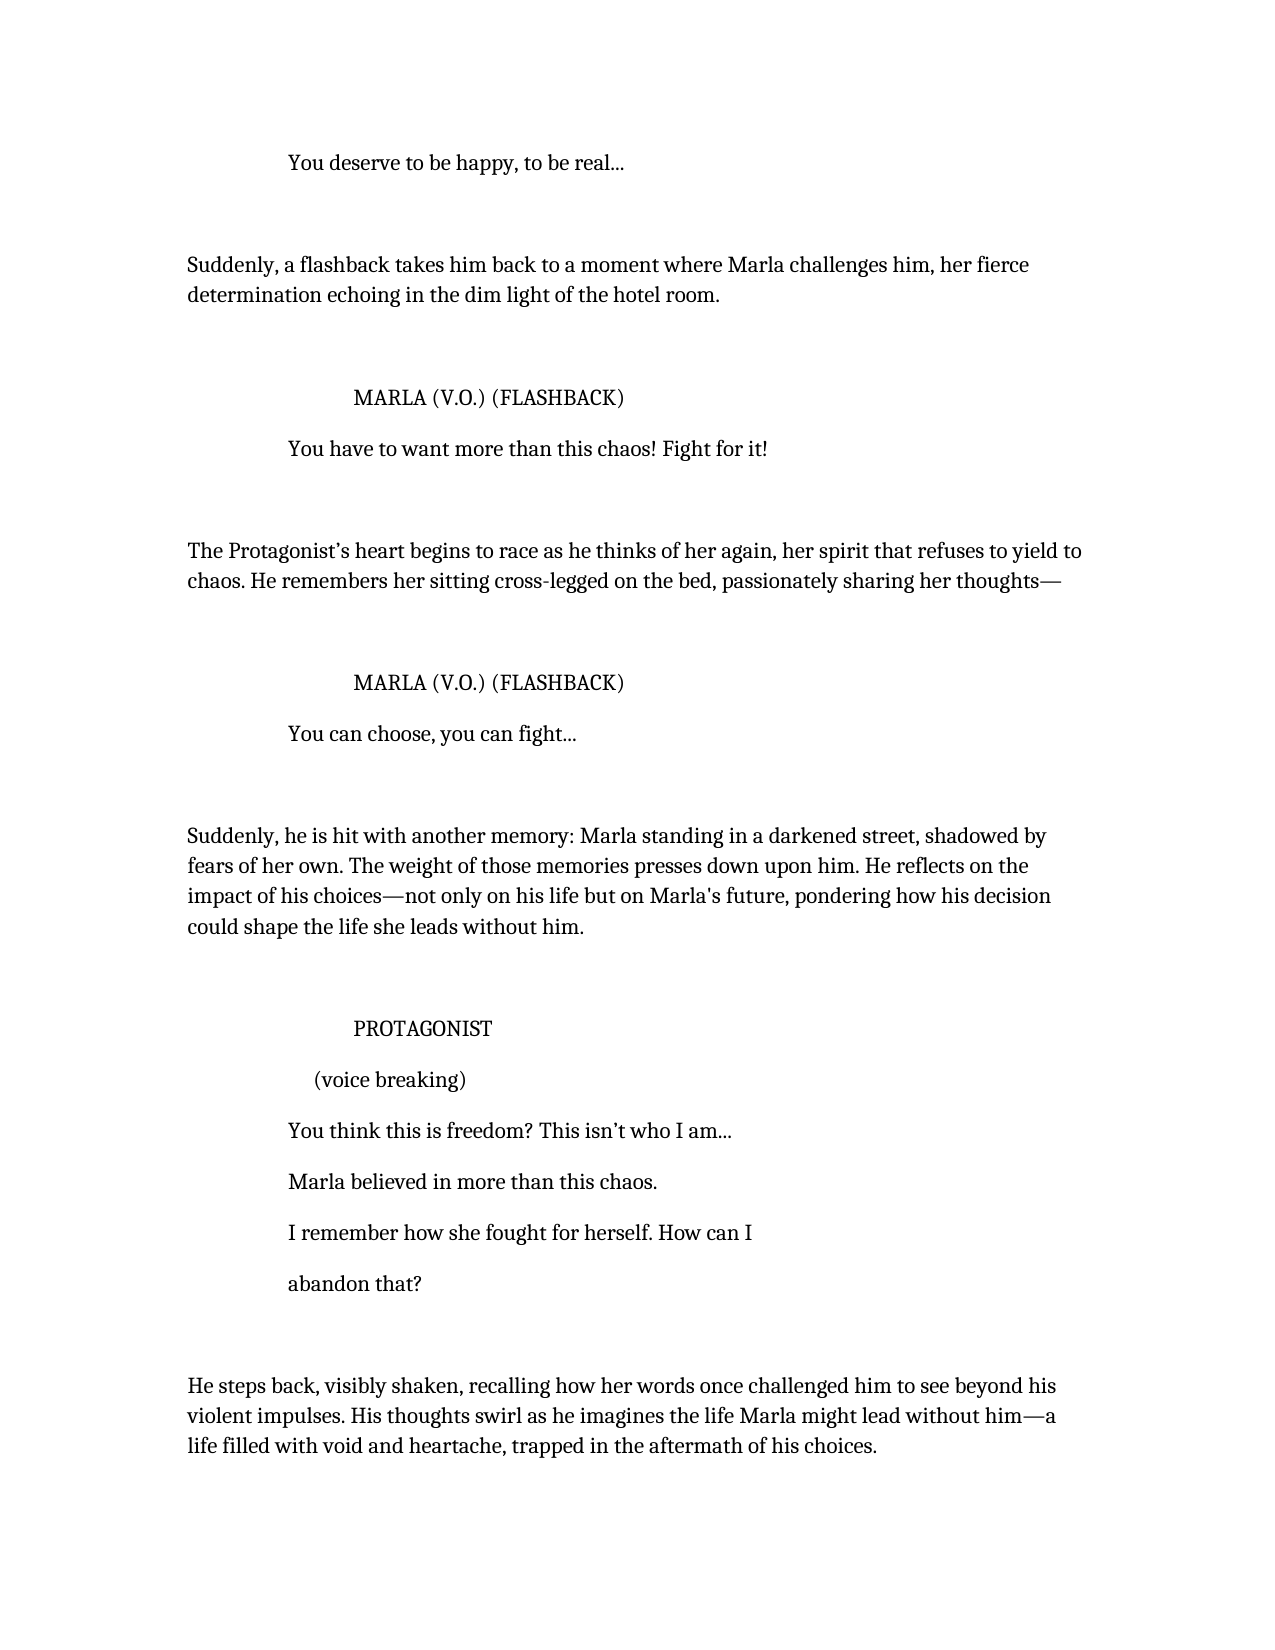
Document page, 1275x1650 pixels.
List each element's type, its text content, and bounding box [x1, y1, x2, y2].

text I remember how she fought for herself. How can I [187, 1220, 1087, 1246]
text You think this is freedom? This isn’t who I am... [187, 1118, 1087, 1144]
text Marla believed in more than this chaos. [187, 1169, 1087, 1195]
text Suddenly, he is hit with another memory: Marla standing in a darkened street, shadowed by fears of her own. The weight of those memories presses down upon him. He reflects on the impact of his choices—not only on his life but on Marla's future, pondering how his decision could shape the life she leads without him. [187, 823, 1087, 940]
text You can choose, you can fight... [187, 721, 1087, 747]
text abandon that? [187, 1271, 1087, 1297]
text You deserve to be happy, to be real... [187, 150, 1087, 176]
text MARLA (V.O.) (FLASHBACK) [187, 670, 1087, 696]
text You have to want more than this chaos! Fight for it! [187, 435, 1087, 462]
text PROTAGONIST [187, 1016, 1087, 1042]
text The Protagonist’s heart begins to race as he thinks of her again, her spirit that refuses to yield to chaos. He remembers her sitting cross-legged on the bed, passionately sharing her thoughts— [187, 537, 1087, 594]
text MARLA (V.O.) (FLASHBACK) [187, 384, 1087, 411]
text (voice breaking) [187, 1067, 1087, 1093]
text Suddenly, a flashback takes him back to a moment where Marla challenges him, her fierce determination echoing in the dim light of the hotel room. [187, 252, 1087, 309]
text He steps back, visibly shaken, recalling how her words once challenged him to see beyond his violent impulses. His thoughts swirl as he imagines the life Marla might lead without him—a life filled with void and heartache, trapped in the aftermath of his choices. [187, 1373, 1087, 1460]
